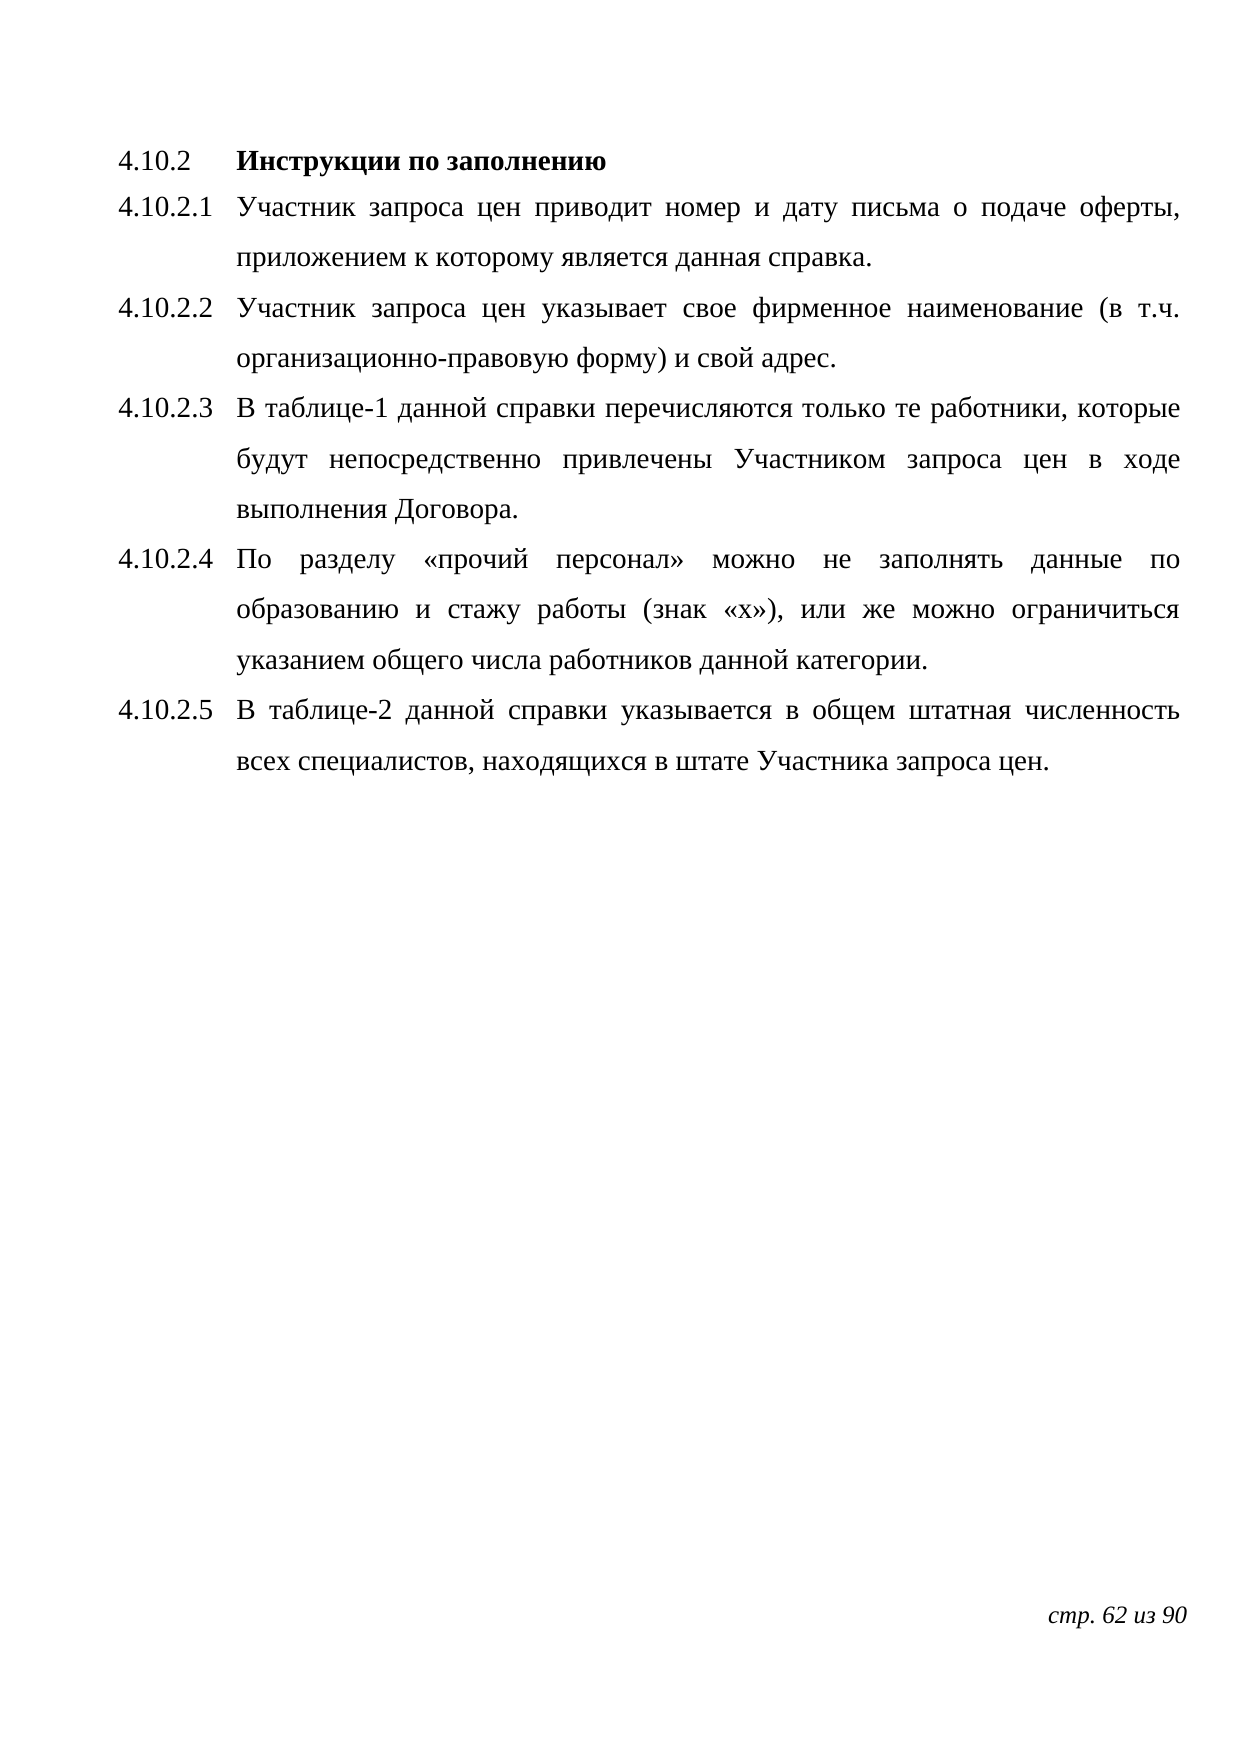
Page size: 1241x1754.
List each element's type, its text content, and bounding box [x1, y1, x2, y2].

text В таблице-2 данной справки указывается в общем штатная численность всех специалистов, находящихся в штате Участника запроса цен. [118, 692, 1181, 776]
text Участник запроса цен приводит номер и дату письма о подаче оферты, приложением к которому является данная справка. [118, 189, 1181, 273]
text Инструкции по заполнению [118, 143, 1181, 177]
text В таблице-1 данной справки перечисляются только те работники, которые будут непосредственно привлечены Участником запроса цен в ходе выполнения Договора. [118, 390, 1181, 524]
text Участник запроса цен указывает свое фирменное наименование (в т.ч. организационно-правовую форму) и свой адрес. [118, 290, 1181, 374]
text По разделу «прочий персонал» можно не заполнять данные по образованию и стажу работы (знак «х»), или же можно ограничиться указанием общего числа работников данной категории. [118, 541, 1181, 676]
